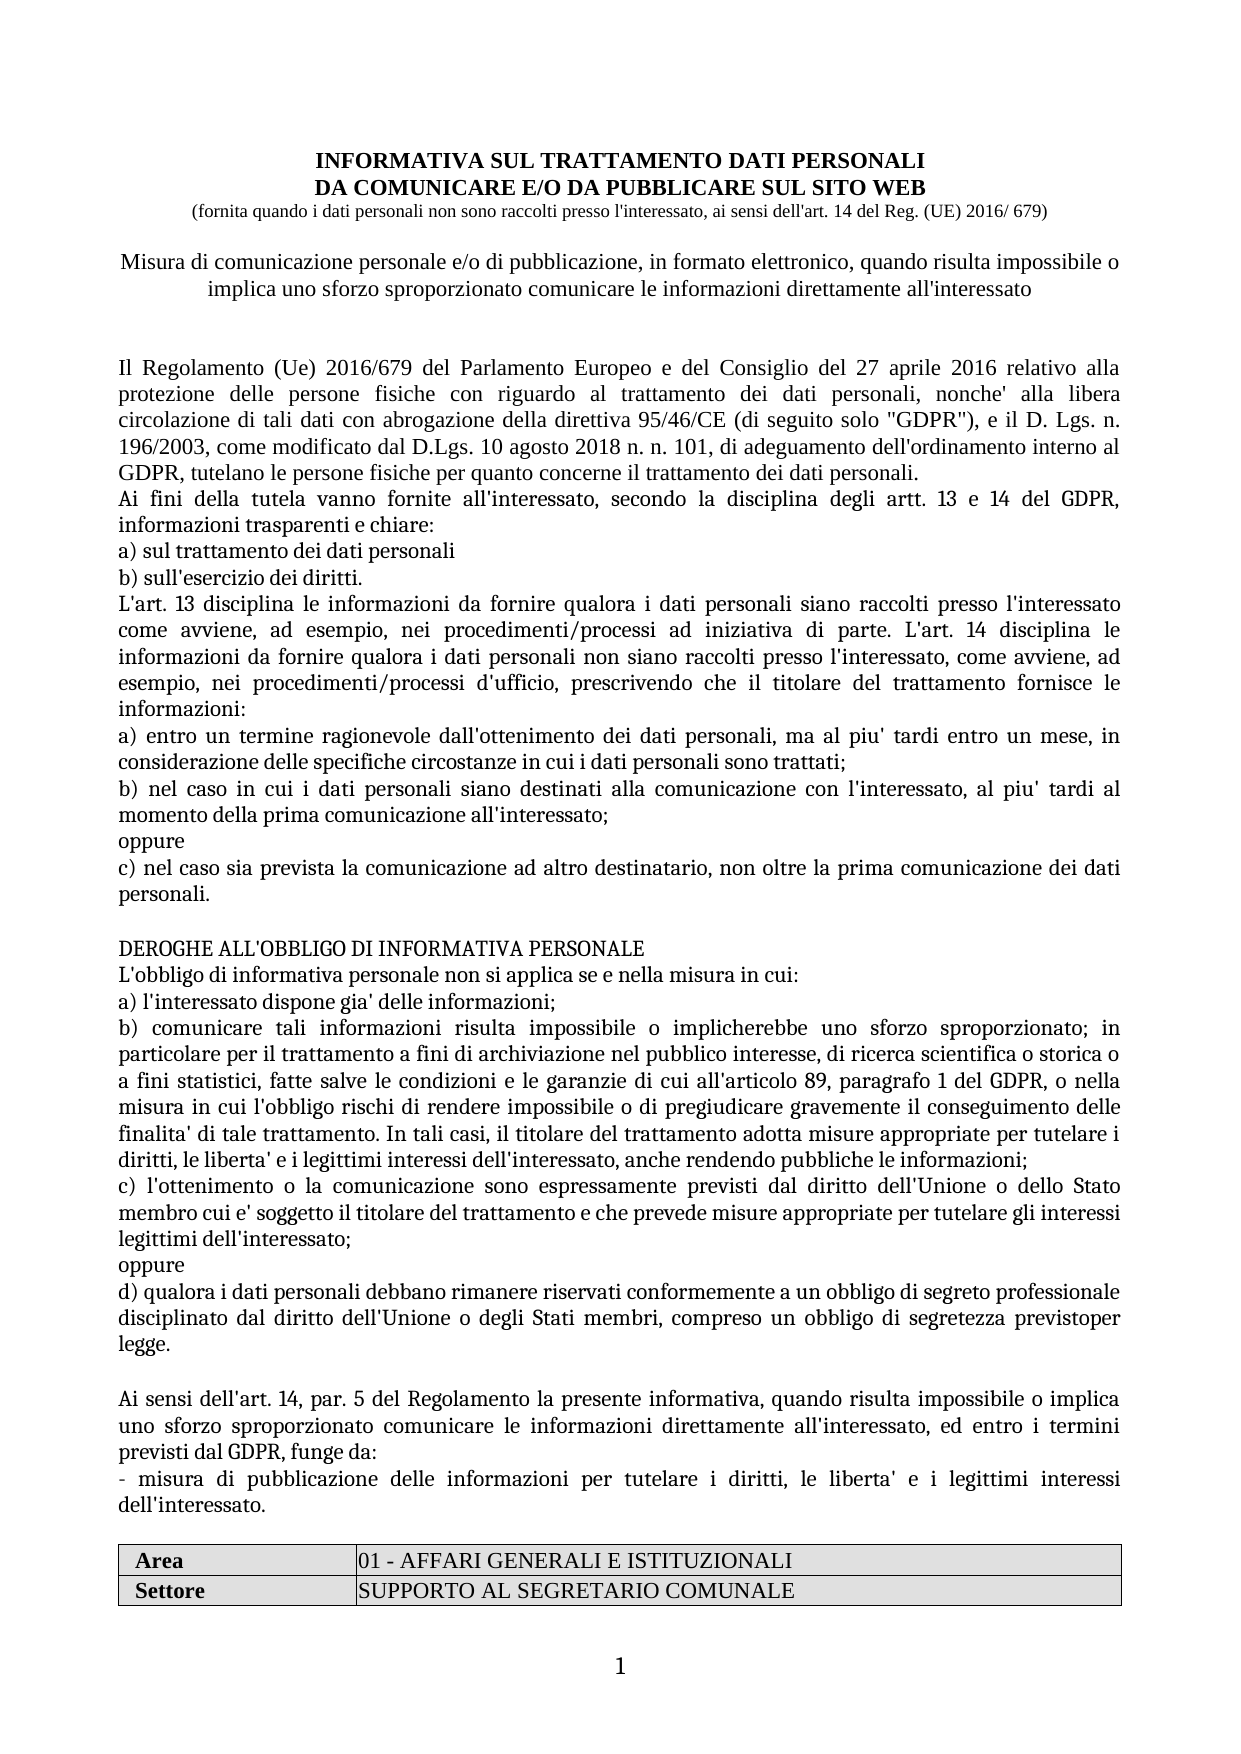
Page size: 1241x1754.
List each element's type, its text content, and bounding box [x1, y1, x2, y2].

text b) nel caso in cui i dati personali siano destinati alla comunicazione con l'interessato, al piu' tardi al momento della prima comunicazione all'interessato; [118, 775, 1122, 828]
text L'obbligo di informativa personale non si applica se e nella misura in cui: [118, 962, 1122, 988]
text oppure [118, 1252, 1122, 1278]
text c) l'ottenimento o la comunicazione sono espressamente previsti dal diritto dell'Unione o dello Stato membro cui e' soggetto il titolare del trattamento e che prevede misure appropriate per tutelare gli interessi legittimi dell'interessato; [118, 1173, 1122, 1252]
text d) qualora i dati personali debbano rimanere riservati conformemente a un obbligo di segreto professionale disciplinato dal diritto dell'Unione o degli Stati membri, compreso un obbligo di segretezza previstoper legge. [118, 1278, 1122, 1357]
text a) l'interessato dispone gia' delle informazioni; [118, 988, 1122, 1015]
table_cell Settore [119, 1576, 356, 1605]
text - misura di pubblicazione delle informazioni per tutelare i diritti, le liberta' e i legittimi interessi dell'interessato. [118, 1465, 1122, 1518]
text INFORMATIVA SUL TRATTAMENTO DATI PERSONALI [118, 148, 1122, 174]
text (fornita quando i dati personali non sono raccolti presso l'interessato, ai sensi dell'art. 14 del Reg. (UE) 2016/ 679) [118, 200, 1122, 222]
text DA COMUNICARE E/O DA PUBBLICARE SUL SITO WEB [118, 174, 1122, 200]
text b) comunicare tali informazioni risulta impossibile o implicherebbe uno sforzo sproporzionato; in particolare per il trattamento a fini di archiviazione nel pubblico interesse, di ricerca scientifica o storica o a fini statistici, fatte salve le condizioni e le garanzie di cui all'articolo 89, paragrafo 1 del GDPR, o nella misura in cui l'obbligo rischi di rendere impossibile o di pregiudicare gravemente il conseguimento delle finalita' di tale trattamento. In tali casi, il titolare del trattamento adotta misure appropriate per tutelare i diritti, le liberta' e i legittimi interessi dell'interessato, anche rendendo pubbliche le informazioni; [118, 1015, 1122, 1173]
text a) sul trattamento dei dati personali [118, 538, 1122, 564]
text Il Regolamento (Ue) 2016/679 del Parlamento Europeo e del Consiglio del 27 aprile 2016 relativo alla protezione delle persone fisiche con riguardo al trattamento dei dati personali, nonche' alla libera circolazione di tali dati con abrogazione della direttiva 95/46/CE (di seguito solo "GDPR"), e il D. Lgs. n. 196/2003, come modificato dal D.Lgs. 10 agosto 2018 n. n. 101, di adeguamento dell'ordinamento interno al GDPR, tutelano le persone fisiche per quanto concerne il trattamento dei dati personali. [118, 354, 1122, 485]
table_header 01 - AFFARI GENERALI E ISTITUZIONALI [357, 1545, 1121, 1575]
text DEROGHE ALL'OBBLIGO DI INFORMATIVA PERSONALE [118, 936, 1122, 962]
text a) entro un termine ragionevole dall'ottenimento dei dati personali, ma al piu' tardi entro un mese, in considerazione delle specifiche circostanze in cui i dati personali sono trattati; [118, 723, 1122, 775]
text Ai sensi dell'art. 14, par. 5 del Regolamento la presente informativa, quando risulta impossibile o implica uno sforzo sproporzionato comunicare le informazioni direttamente all'interessato, ed entro i termini previsti dal GDPR, funge da: [118, 1386, 1122, 1465]
text Ai fini della tutela vanno fornite all'interessato, secondo la disciplina degli artt. 13 e 14 del GDPR, informazioni trasparenti e chiare: [118, 485, 1122, 538]
text Misura di comunicazione personale e/o di pubblicazione, in formato elettronico, quando risulta impossibile o implica uno sforzo sproporzionato comunicare le informazioni direttamente all'interessato [118, 248, 1122, 301]
text c) nel caso sia prevista la comunicazione ad altro destinatario, non oltre la prima comunicazione dei dati personali. [118, 854, 1122, 907]
text oppure [118, 828, 1122, 854]
table_cell SUPPORTO AL SEGRETARIO COMUNALE [357, 1576, 1121, 1605]
table_header Area [119, 1545, 356, 1575]
text b) sull'esercizio dei diritti. [118, 564, 1122, 591]
text L'art. 13 disciplina le informazioni da fornire qualora i dati personali siano raccolti presso l'interessato come avviene, ad esempio, nei procedimenti/processi ad iniziativa di parte. L'art. 14 disciplina le informazioni da fornire qualora i dati personali non siano raccolti presso l'interessato, come avviene, ad esempio, nei procedimenti/processi d'ufficio, prescrivendo che il titolare del trattamento fornisce le informazioni: [118, 591, 1122, 723]
